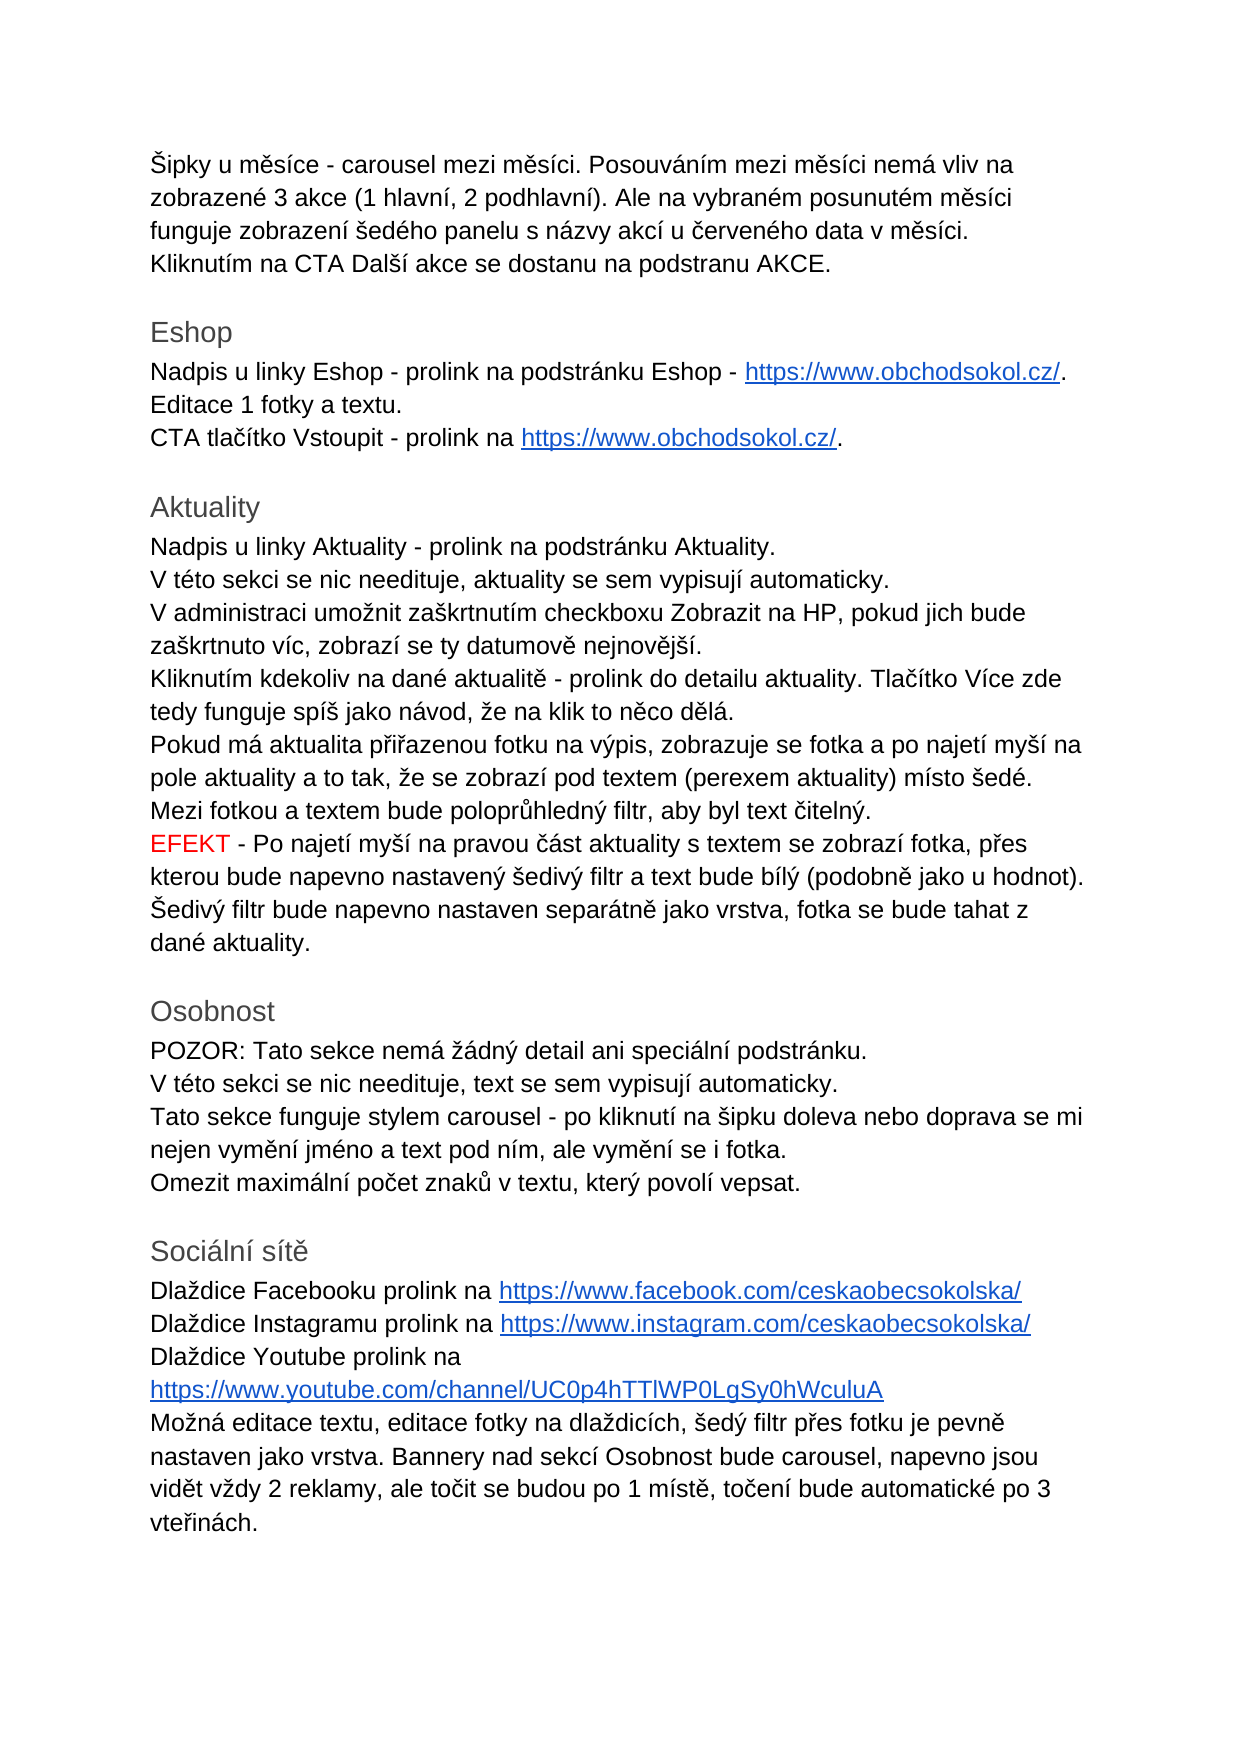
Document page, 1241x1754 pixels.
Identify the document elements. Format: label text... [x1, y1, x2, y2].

text Dlaždice Youtube prolink na https://www.youtube.com/channel/UC0p4hTTlWP0LgSy0hWculuA [150, 1342, 1090, 1404]
text Kliknutím kdekoliv na dané aktualitě - prolink do detailu aktuality. Tlačítko Více zde tedy funguje spíš jako návod, že na klik to něco dělá. [150, 664, 1090, 725]
text Pokud má aktualita přiřazenou fotku na výpis, zobrazuje se fotka a po najetí myší na pole aktuality a to tak, že se zobrazí pod textem (perexem aktuality) místo šedé. Mezi fotkou a textem bude poloprůhledný filtr, aby byl text čitelný. [150, 730, 1090, 824]
subtitle Aktuality [150, 490, 1090, 523]
text Dlaždice Instagramu prolink na https://www.instagram.com/ceskaobecsokolska/ [150, 1309, 1090, 1338]
text Tato sekce funguje stylem carousel - po kliknutí na šipku doleva nebo doprava se mi nejen vymění jméno a text pod ním, ale vymění se i fotka. [150, 1102, 1090, 1164]
text EFEKT - Po najetí myší na pravou část aktuality s textem se zobrazí fotka, přes kterou bude napevno nastavený šedivý filtr a text bude bílý (podobně jako u hodnot). Šedivý filtr bude napevno nastaven separátně jako vrstva, fotka se bude tahat z dané aktuality. [150, 829, 1090, 957]
text POZOR: Tato sekce nemá žádný detail ani speciální podstránku. [150, 1036, 1090, 1065]
text Šipky u měsíce - carousel mezi měsíci. Posouváním mezi měsíci nemá vliv na zobrazené 3 akce (1 hlavní, 2 podhlavní). Ale na vybraném posunutém měsíci funguje zobrazení šedého panelu s názvy akcí u červeného data v měsíci. [150, 150, 1090, 245]
text Kliknutím na CTA Další akce se dostanu na podstranu AKCE. [150, 249, 1090, 278]
text Omezit maximální počet znaků v textu, který povolí vepsat. [150, 1168, 1090, 1197]
text Editace 1 fotky a textu. [150, 390, 1090, 419]
text V této sekci se nic needituje, aktuality se sem vypisují automaticky. [150, 564, 1090, 593]
subtitle Osobnost [150, 994, 1090, 1028]
text Nadpis u linky Aktuality - prolink na podstránku Aktuality. [150, 532, 1090, 560]
text CTA tlačítko Vstoupit - prolink na https://www.obchodsokol.cz/. [150, 423, 1090, 452]
text Nadpis u linky Eshop - prolink na podstránku Eshop - https://www.obchodsokol.cz/. [150, 357, 1090, 386]
text Možná editace textu, editace fotky na dlaždicích, šedý filtr přes fotku je pevně nastaven jako vrstva. Bannery nad sekcí Osobnost bude carousel, napevno jsou vidět vždy 2 reklamy, ale točit se budou po 1 místě, točení bude automatické po 3 vteřinách. [150, 1408, 1090, 1536]
text V této sekci se nic needituje, text se sem vypisují automaticky. [150, 1069, 1090, 1098]
subtitle Eshop [150, 315, 1090, 349]
text Dlaždice Facebooku prolink na https://www.facebook.com/ceskaobecsokolska/ [150, 1276, 1090, 1305]
subtitle Sociální sítě [150, 1234, 1090, 1268]
text V administraci umožnit zaškrtnutím checkboxu Zobrazit na HP, pokud jich bude zaškrtnuto víc, zobrazí se ty datumově nejnovější. [150, 598, 1090, 659]
